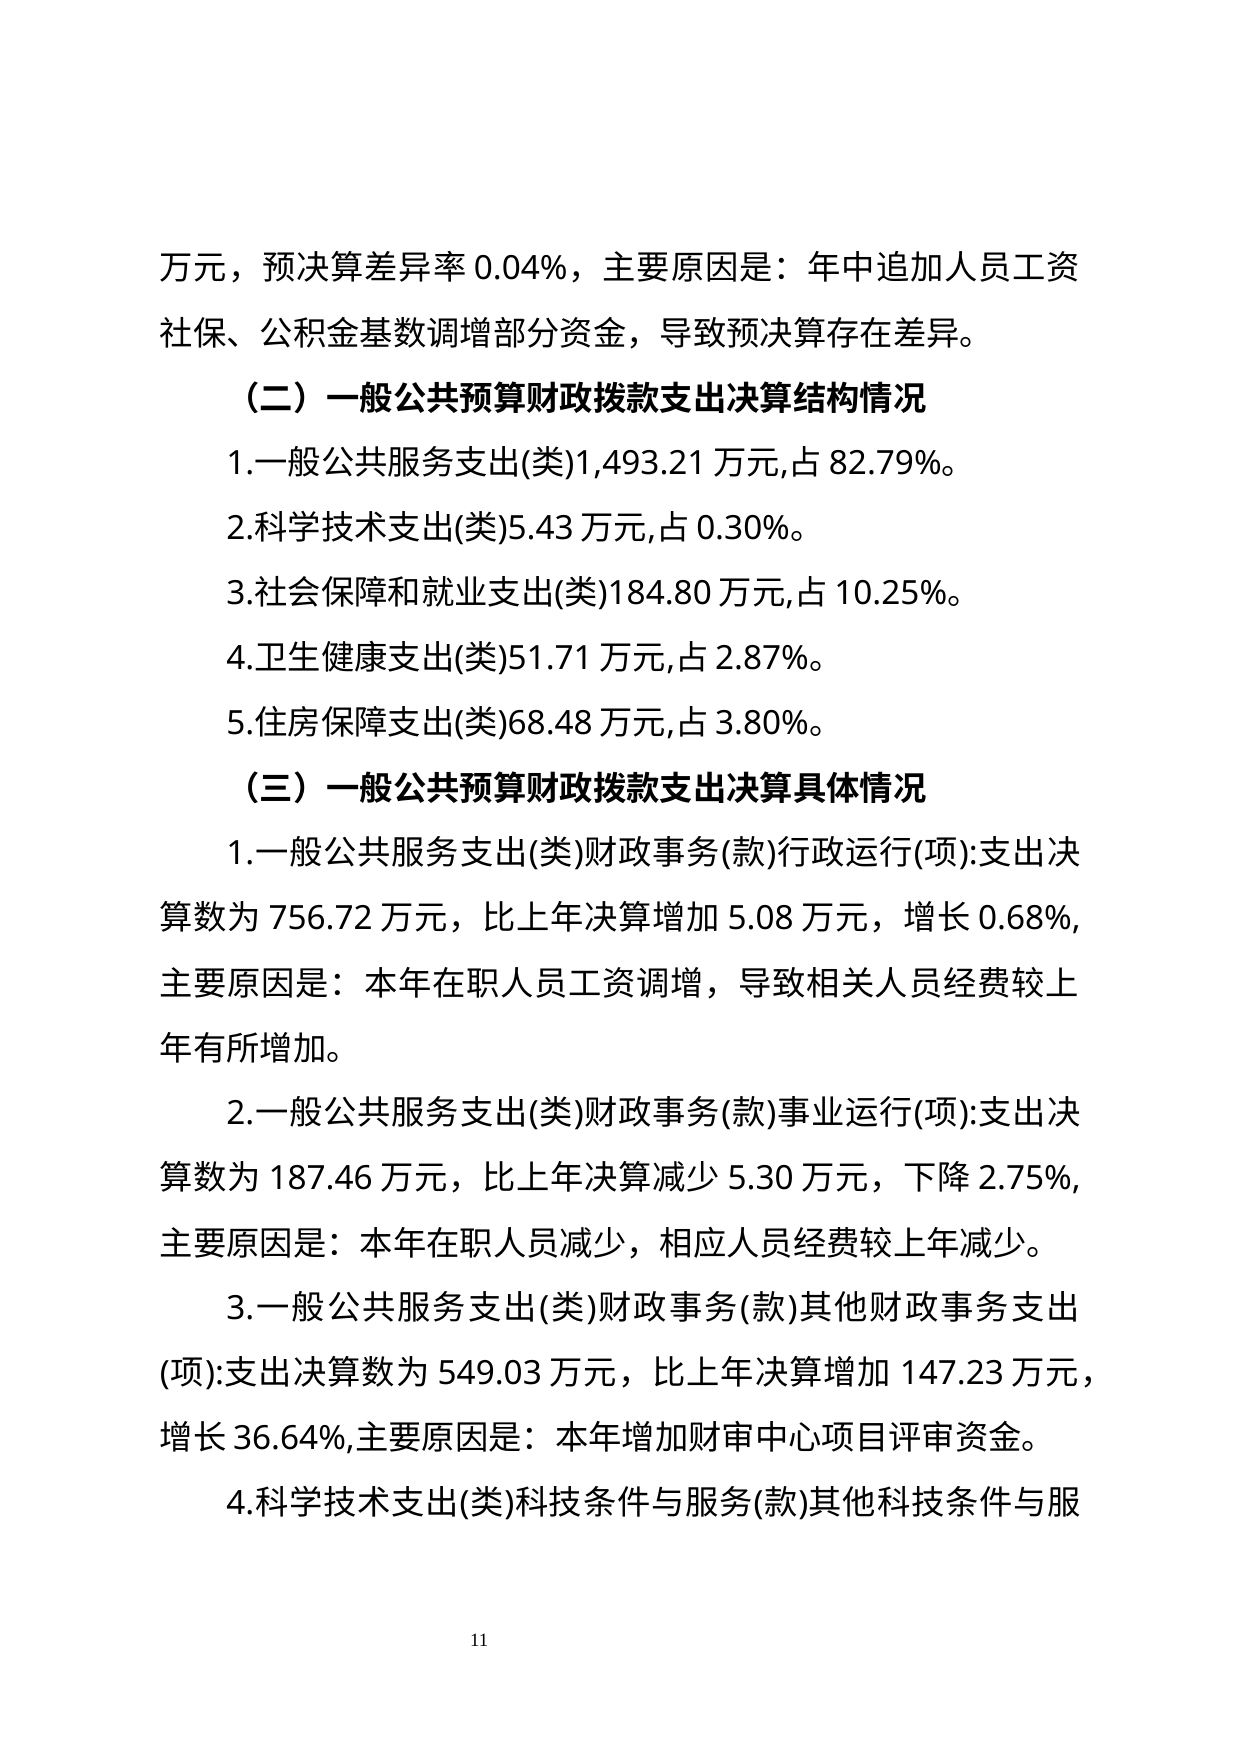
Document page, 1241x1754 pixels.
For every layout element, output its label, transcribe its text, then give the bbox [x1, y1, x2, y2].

text （二）一般公共预算财政拨款支出决算结构情况 [159, 363, 1081, 428]
text 2.科学技术支出(类)5.43万元,占0.30%。 [159, 493, 1081, 558]
text 2.一般公共服务支出(类)财政事务(款)事业运行(项):支出决算数为187.46万元，比上年决算减少5.30万元，下降2.75%,主要原因是：本年在职人员减少，相应人员经费较上年减少。 [159, 1078, 1081, 1273]
text 5.住房保障支出(类)68.48万元,占3.80%。 [159, 688, 1081, 753]
text （三）一般公共预算财政拨款支出决算具体情况 [159, 753, 1081, 818]
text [159, 233, 1081, 363]
text 3.一般公共服务支出(类)财政事务(款)其他财政事务支出(项):支出决算数为549.03万元，比上年决算增加147.23万元，增长36.64%,主要原因是：本年增加财审中心项目评审资金。 [159, 1273, 1081, 1468]
text 1.一般公共服务支出(类)1,493.21万元,占82.79%。 [159, 428, 1081, 493]
text 4.卫生健康支出(类)51.71万元,占2.87%。 [159, 623, 1081, 688]
text 3.社会保障和就业支出(类)184.80万元,占10.25%。 [159, 558, 1081, 623]
text 1.一般公共服务支出(类)财政事务(款)行政运行(项):支出决算数为756.72万元，比上年决算增加5.08万元，增长0.68%,主要原因是：本年在职人员工资调增，导致相关人员经费较上年有所增加。 [159, 818, 1081, 1078]
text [159, 1468, 1081, 1533]
